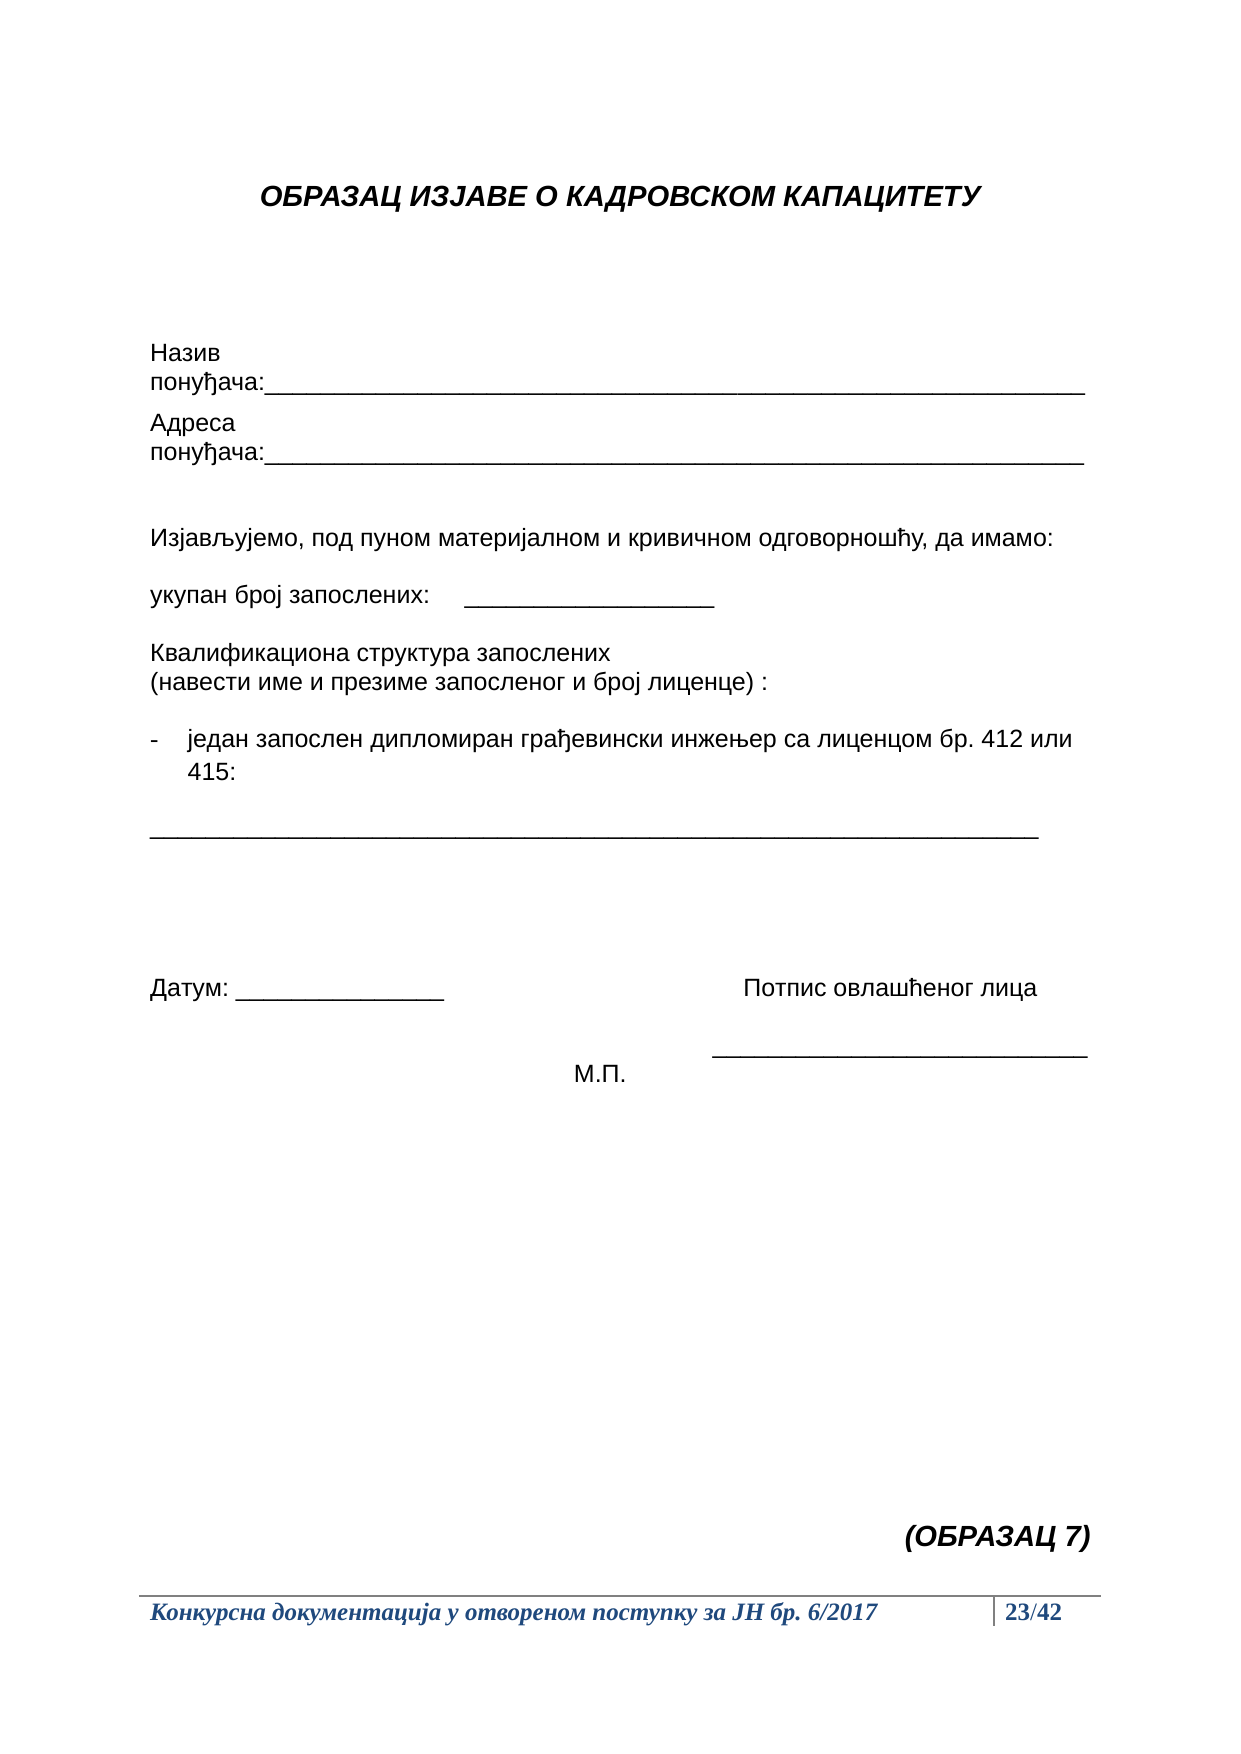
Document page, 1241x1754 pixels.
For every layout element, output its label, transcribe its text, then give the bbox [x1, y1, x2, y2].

text (ОБРАЗАЦ 7) [150, 1519, 1090, 1552]
text Адреса понуђача:___________________________________________________________ [150, 408, 1090, 465]
text М.П. [150, 1059, 1090, 1088]
text Назив понуђача:___________________________________________________________ [150, 338, 1090, 395]
list један запослен дипломиран грађевински инжењер са лиценцом бр. 412 или 415: [150, 724, 1090, 786]
text ОБРАЗАЦ ИЗЈАВЕ О КАДРОВСКОМ КАПАЦИТЕТУ [150, 179, 1090, 212]
text Изјављујемо, под пуном материјалном и кривичном одговорношћу, да имамо: [150, 523, 1090, 552]
text Датум: _______________ Потпис овлашћеног лица [150, 973, 1090, 1001]
text укупан број запослених: __________________ [150, 580, 1090, 609]
text ________________________________________________________________ [150, 811, 1090, 840]
text (навести име и презиме запосленог и број лиценце) : [150, 667, 1090, 695]
text Квалификациона структура запослених [150, 638, 1090, 667]
text ___________________________ [150, 1030, 1090, 1059]
